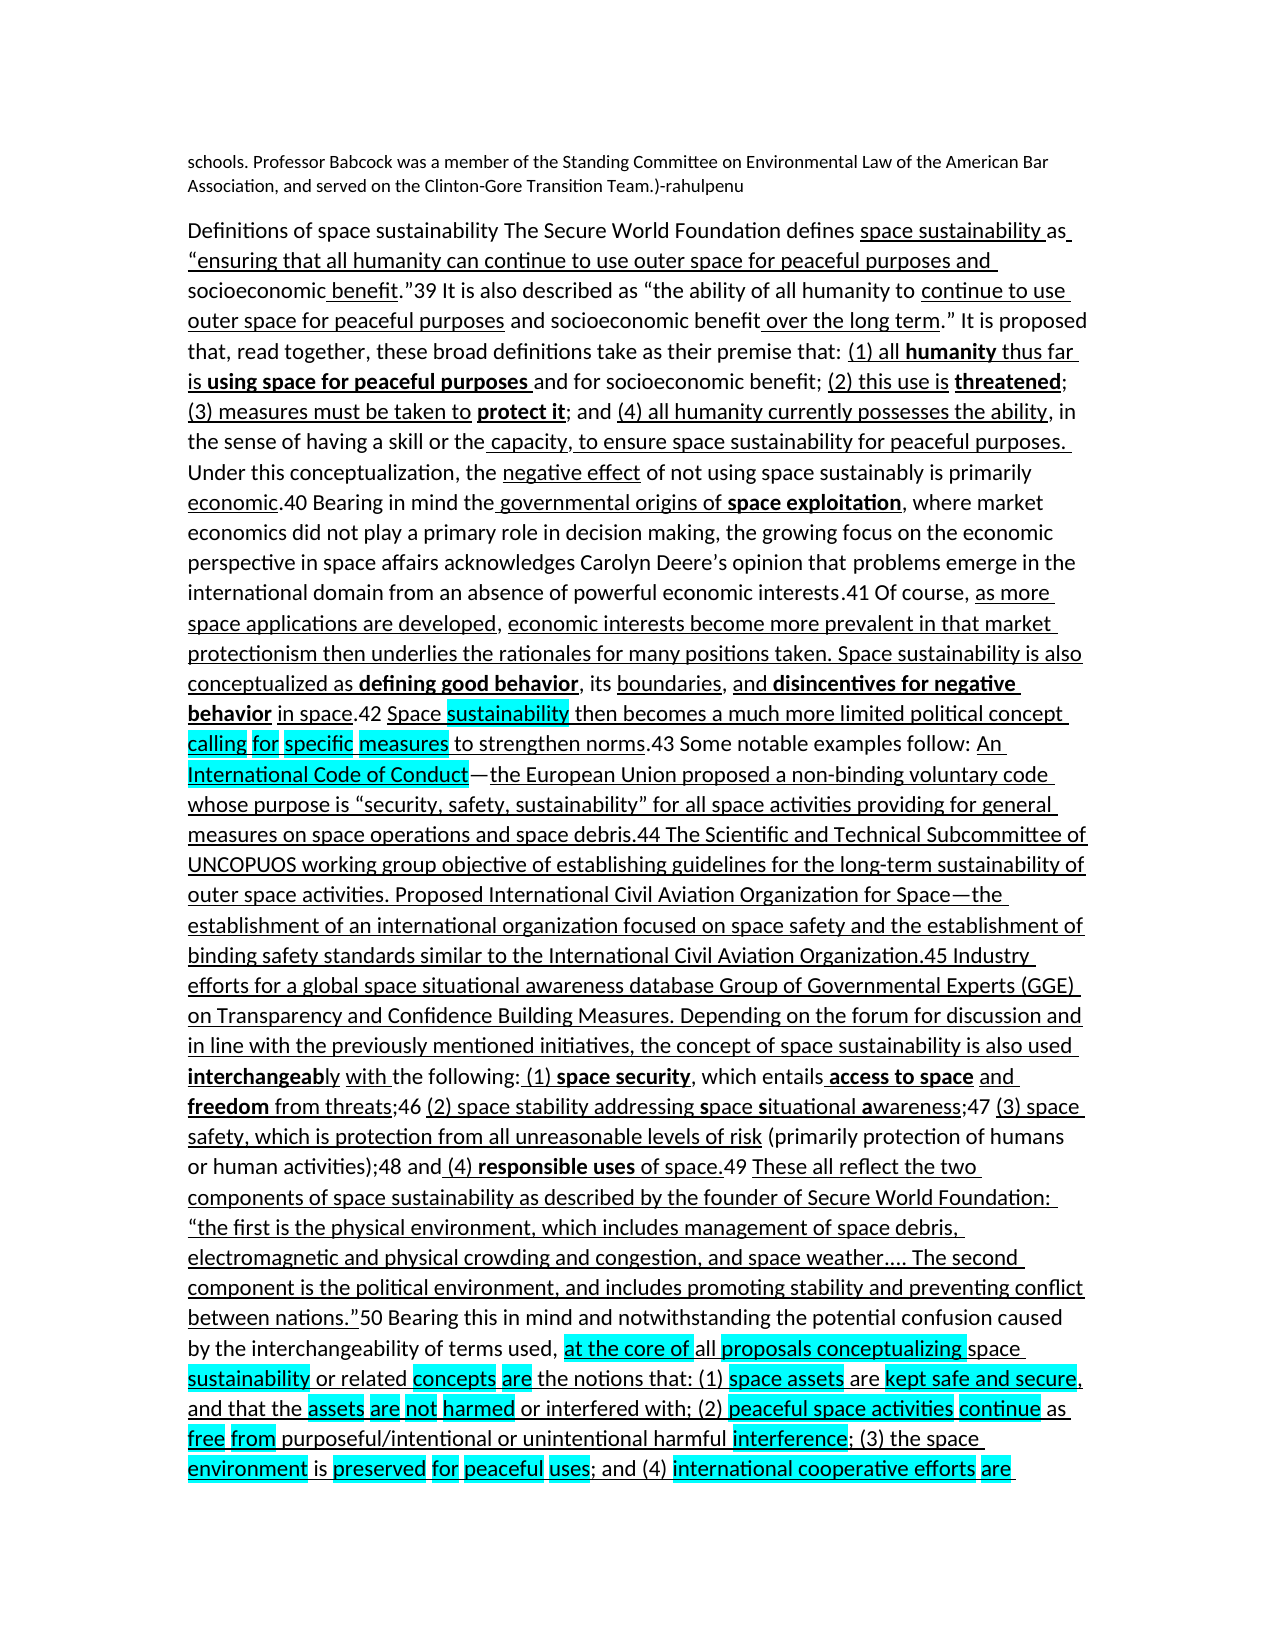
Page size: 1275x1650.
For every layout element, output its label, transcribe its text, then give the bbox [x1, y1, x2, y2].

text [187, 845, 1087, 1483]
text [187, 150, 1087, 198]
